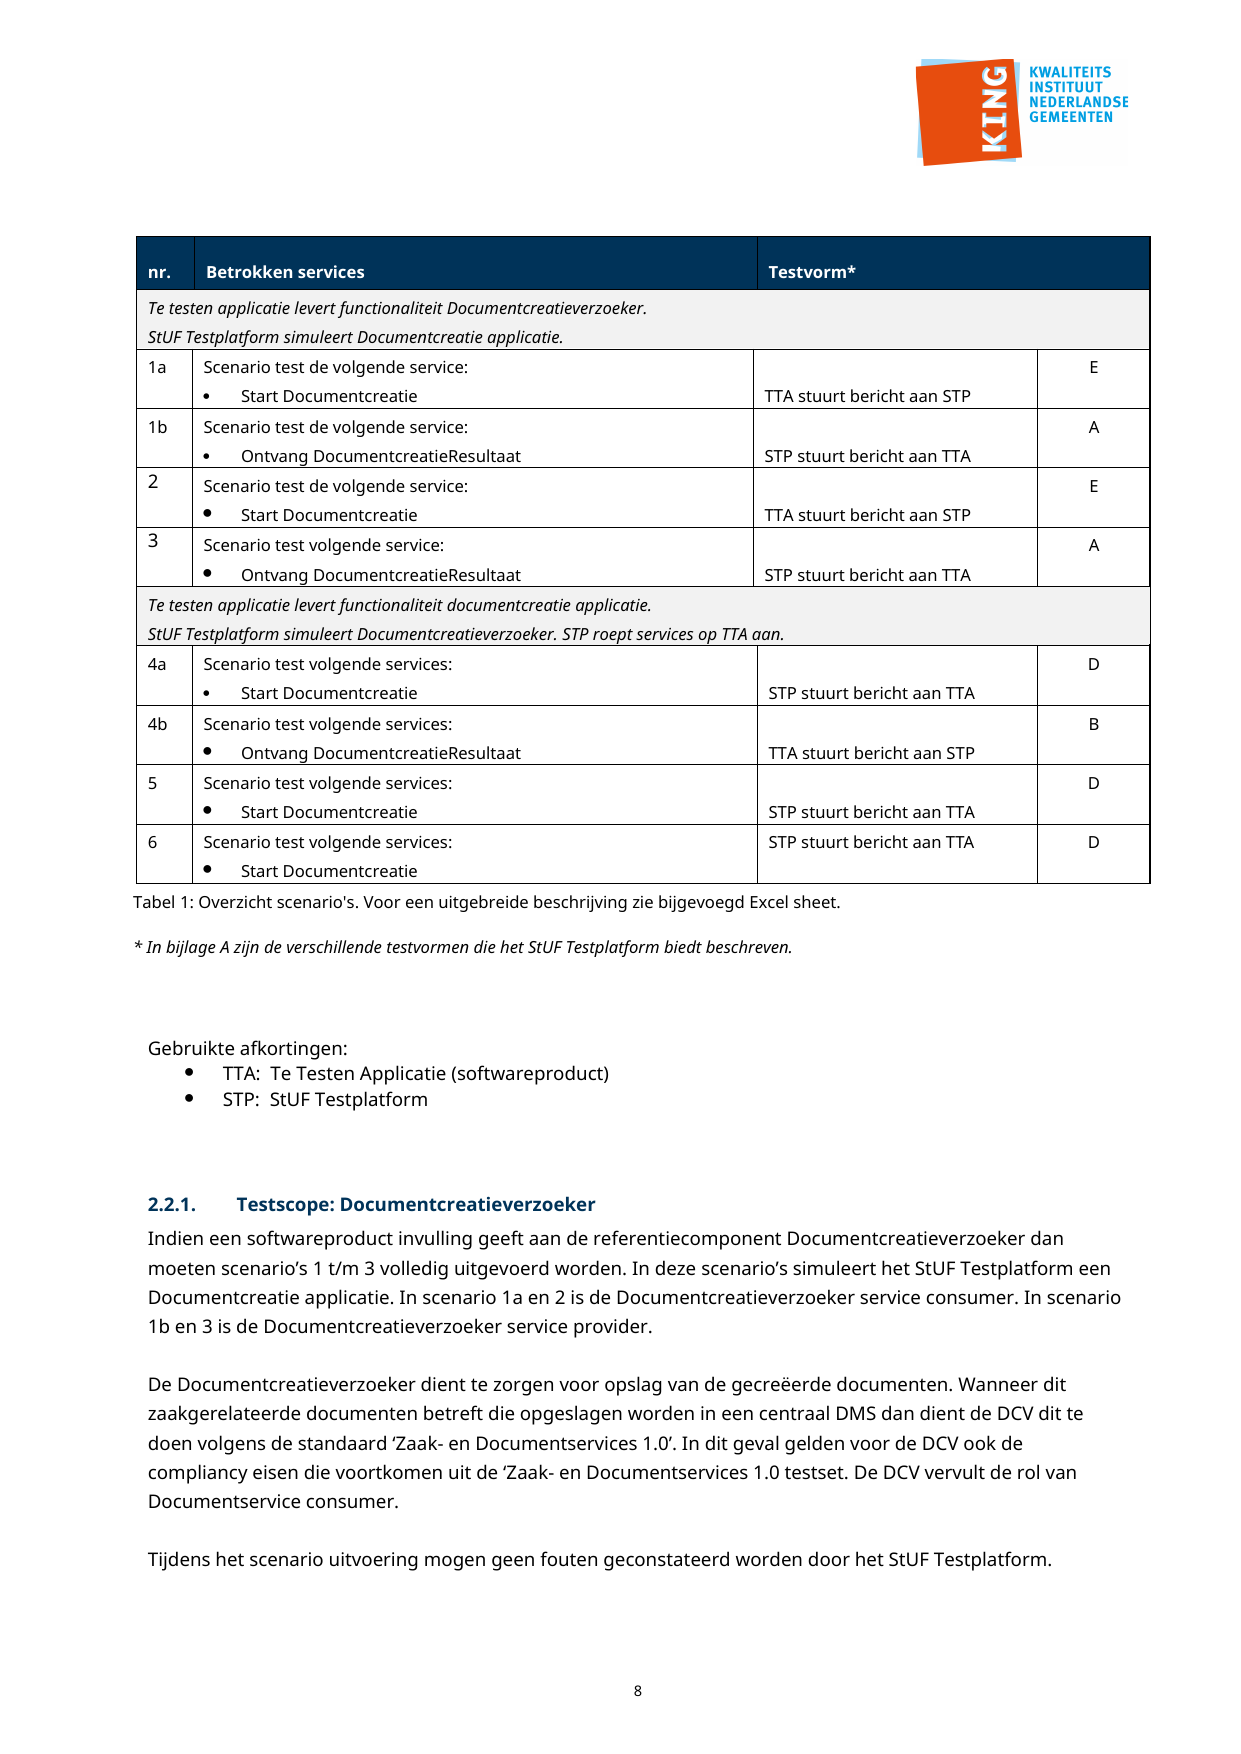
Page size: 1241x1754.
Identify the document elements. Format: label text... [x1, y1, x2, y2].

table_cell B [1038, 706, 1149, 764]
table_cell STP stuurt bericht aan TTA [758, 825, 1037, 883]
table_cell D [1038, 646, 1149, 705]
table_cell Scenario test volgende services: Start Documentcreatie [193, 825, 757, 883]
table_cell E [1038, 468, 1149, 527]
table_header Betrokken services [195, 237, 757, 289]
table_cell 4b [137, 706, 192, 764]
picture [915, 59, 1129, 166]
table_cell Scenario test de volgende service: Start Documentcreatie [193, 350, 753, 408]
table_cell Scenario test de volgende service: Start Documentcreatie [193, 468, 753, 527]
table_cell Te testen applicatie levert functionaliteit documentcreatie applicatie. StUF Testplatform simuleert Documentcreatieverzoeker. STP roept services op TTA aan. [137, 587, 1150, 645]
table_cell 1b [137, 409, 192, 467]
table_cell 6 [137, 825, 192, 883]
table_cell 2 [137, 468, 192, 527]
table_cell Scenario test volgende services: Ontvang DocumentcreatieResultaat [193, 706, 757, 764]
table_cell TTA stuurt bericht aan STP [758, 706, 1037, 764]
text De Documentcreatieverzoeker dient te zorgen voor opslag van de gecreëerde documenten. Wanneer dit zaakgerelateerde documenten betreft die opgeslagen worden in een centraal DMS dan dient de DCV dit te doen volgens de standaard ‘Zaak- en Documentservices 1.0’. In dit geval gelden voor de DCV ook de compliancy eisen die voortkomen uit de ‘Zaak- en Documentservices 1.0 testset. De DCV vervult de rol van Documentservice consumer. [148, 1368, 1128, 1514]
text Tijdens het scenario uitvoering mogen geen fouten geconstateerd worden door het StUF Testplatform. [148, 1543, 1128, 1572]
table_cell STP stuurt bericht aan TTA [754, 409, 1037, 467]
text * In bijlage A zijn de verschillende testvormen die het StUF Testplatform biedt beschreven. [133, 913, 1128, 958]
table_cell Scenario test de volgende service: Ontvang DocumentcreatieResultaat [193, 409, 753, 467]
table_header Testvorm* [758, 237, 1149, 289]
subtitle Testscope: Documentcreatieverzoeker [148, 1170, 1128, 1222]
table_cell STP stuurt bericht aan TTA [758, 646, 1037, 705]
table_cell Te testen applicatie levert functionaliteit Documentcreatieverzoeker. StUF Testplatform simuleert Documentcreatie applicatie. [137, 290, 1149, 348]
table_cell E [1038, 350, 1149, 408]
table_cell Scenario test volgende services: Start Documentcreatie [193, 646, 757, 705]
table_cell 5 [137, 765, 192, 823]
list STP: StUF Testplatform [185, 1086, 1128, 1112]
table_cell 4a [137, 646, 192, 705]
table_cell Scenario test volgende services: Start Documentcreatie [193, 765, 757, 823]
table_cell D [1038, 765, 1149, 823]
table_cell STP stuurt bericht aan TTA [758, 765, 1037, 823]
table_cell 3 [137, 528, 192, 586]
list TTA: Te Testen Applicatie (softwareproduct) [185, 1061, 1128, 1086]
text Gebruikte afkortingen: [148, 1035, 1128, 1061]
table_cell A [1038, 409, 1149, 467]
table_cell TTA stuurt bericht aan STP [754, 468, 1037, 527]
table_cell STP stuurt bericht aan TTA [754, 528, 1037, 586]
table_cell TTA stuurt bericht aan STP [754, 350, 1037, 408]
text Indien een softwareproduct invulling geeft aan de referentiecomponent Documentcreatieverzoeker dan moeten scenario’s 1 t/m 3 volledig uitgevoerd worden. In deze scenario’s simuleert het StUF Testplatform een Documentcreatie applicatie. In scenario 1a en 2 is de Documentcreatieverzoeker service consumer. In scenario 1b en 3 is de Documentcreatieverzoeker service provider. [148, 1222, 1128, 1339]
table_cell 1a [137, 350, 192, 408]
table_cell D [1038, 825, 1149, 883]
table_cell A [1038, 528, 1149, 586]
table_header nr. [137, 237, 194, 289]
table_cell Scenario test volgende service: Ontvang DocumentcreatieResultaat [193, 528, 753, 586]
